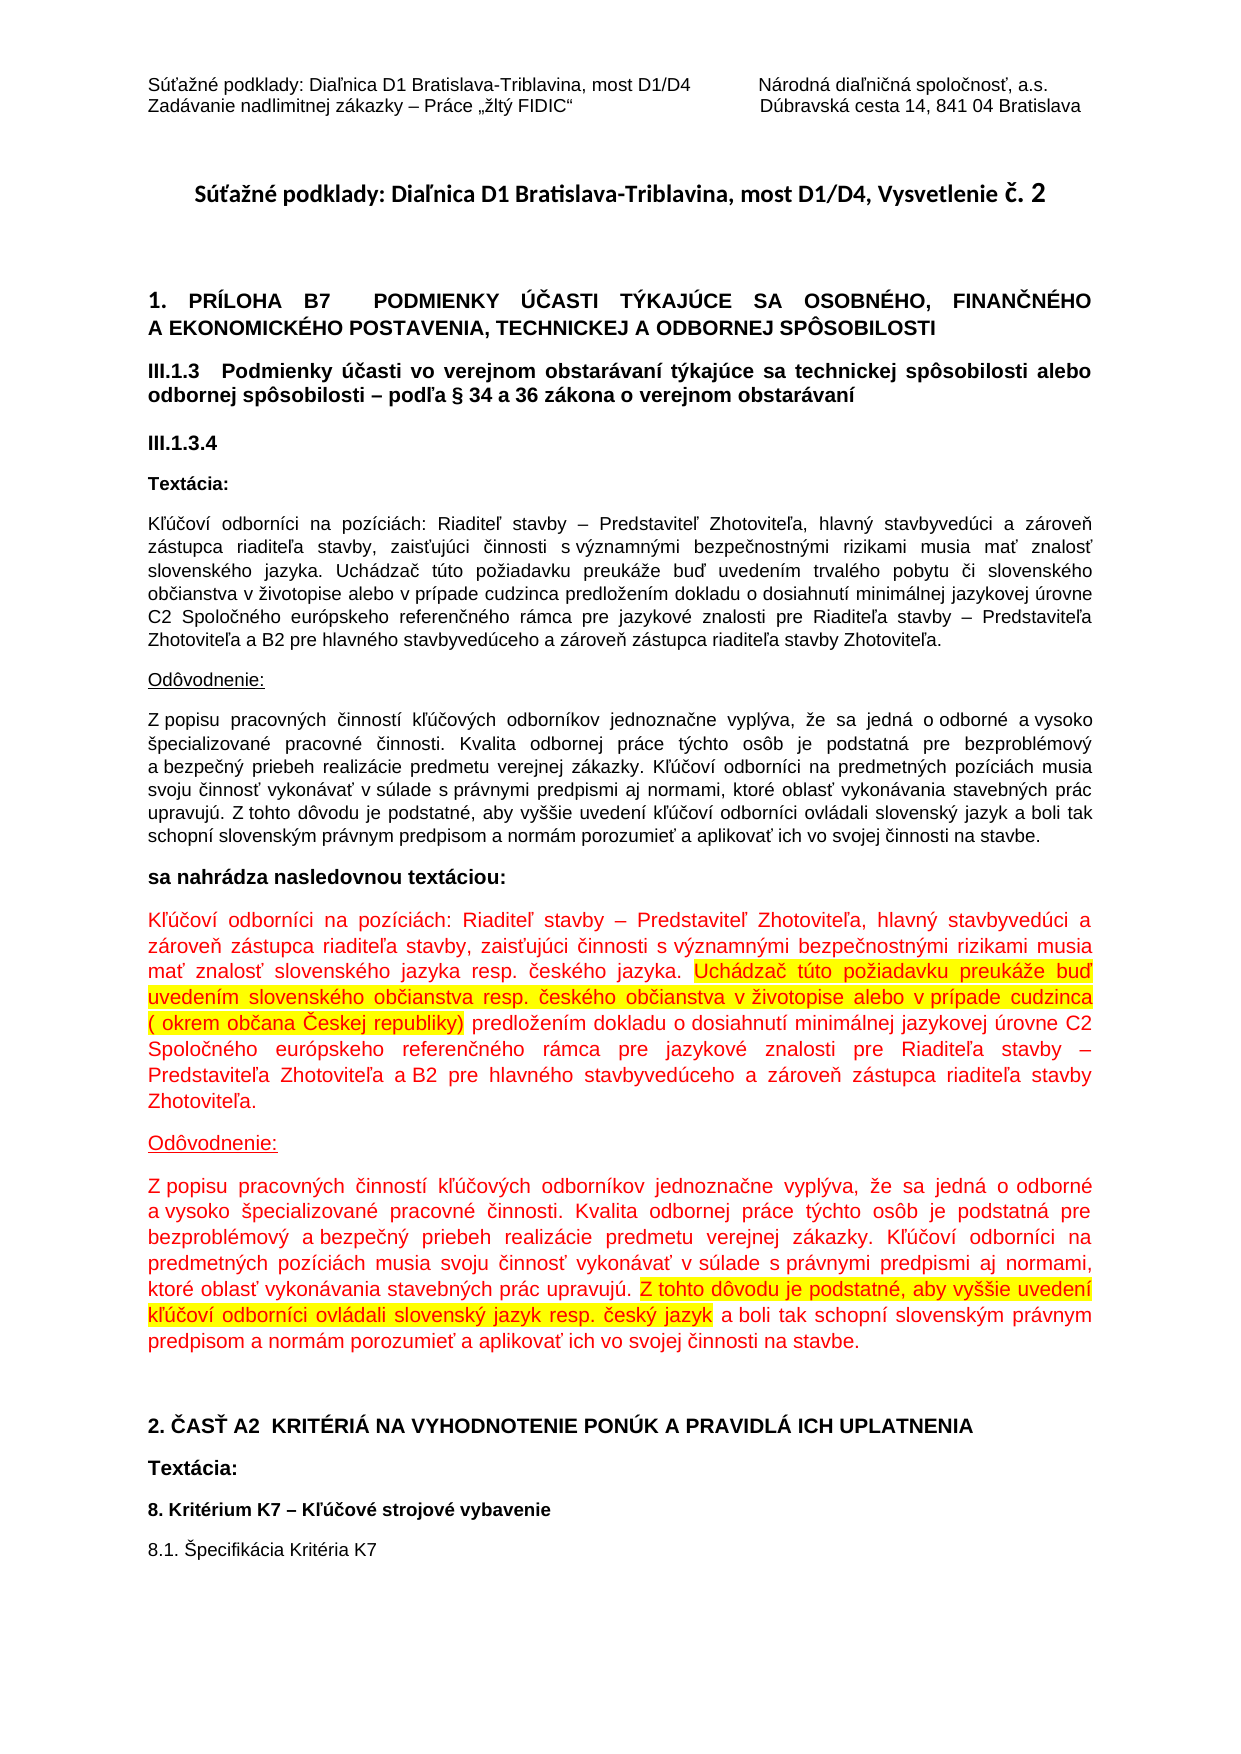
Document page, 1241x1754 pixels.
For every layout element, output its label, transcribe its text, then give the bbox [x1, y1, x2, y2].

text 8. Kritérium K7 – Kľúčové strojové vybavenie [148, 1498, 1093, 1520]
text III.1.3 Podmienky účasti vo verejnom obstarávaní týkajúce sa technickej spôsobilosti alebo odbornej spôsobilosti – podľa § 34 a 36 zákona o verejnom obstarávaní [148, 359, 1093, 407]
text Súťažné podklady: Diaľnica D1 Bratislava-Triblavina, most D1/D4, Vysvetlenie č. 2 [148, 174, 1093, 209]
text Z popisu pracovných činností kľúčových odborníkov jednoznačne vyplýva, že sa jedná o odborné a vysoko špecializované pracovné činnosti. Kvalita odbornej práce týchto osôb je podstatná pre bezproblémový a bezpečný priebeh realizácie predmetu verejnej zákazky. Kľúčoví odborníci na predmetných pozíciách musia svoju činnosť vykonávať v súlade s právnymi predpismi aj normami, ktoré oblasť vykonávania stavebných prác upravujú. Z tohto dôvodu je podstatné, aby vyššie uvedení kľúčoví odborníci ovládali slovenský jazyk a boli tak schopní slovenským právnym predpisom a normám porozumieť a aplikovať ich vo svojej činnosti na stavbe. [148, 709, 1093, 847]
text Kľúčoví odborníci na pozíciách: Riaditeľ stavby – Predstaviteľ Zhotoviteľa, hlavný stavbyvedúci a zároveň zástupca riaditeľa stavby, zaisťujúci činnosti s významnými bezpečnostnými rizikami musia mať znalosť slovenského jazyka. Uchádzač túto požiadavku preukáže buď uvedením trvalého pobytu či slovenského občianstva v životopise alebo v prípade cudzinca predložením dokladu o dosiahnutí minimálnej jazykovej úrovne C2 Spoločného európskeho referenčného rámca pre jazykové znalosti pre Riaditeľa stavby – Predstaviteľa Zhotoviteľa a B2 pre hlavného stavbyvedúceho a zároveň zástupca riaditeľa stavby Zhotoviteľa. [148, 513, 1093, 651]
text 1. Príloha B7 Podmienky účasti týkajúce sa osobného, finančného a ekonomického postavenia, technickej a odbornej spôsobilosti [148, 284, 1093, 340]
text Kľúčoví odborníci na pozíciách: Riaditeľ stavby – Predstaviteľ Zhotoviteľa, hlavný stavbyvedúci a zároveň zástupca riaditeľa stavby, zaisťujúci činnosti s významnými bezpečnostnými rizikami musia mať znalosť slovenského jazyka resp. českého jazyka. Uchádzač túto požiadavku preukáže buď uvedením slovenského občianstva resp. českého občianstva v životopise alebo v prípade cudzinca ( okrem občana Českej republiky) predložením dokladu o dosiahnutí minimálnej jazykovej úrovne C2 Spoločného európskeho referenčného rámca pre jazykové znalosti pre Riaditeľa stavby – Predstaviteľa Zhotoviteľa a B2 pre hlavného stavbyvedúceho a zároveň zástupca riaditeľa stavby Zhotoviteľa. [148, 908, 1093, 985]
text Textácia: [148, 1456, 1093, 1480]
text 8.1. Špecifikácia Kritéria K7 [148, 1538, 1093, 1560]
text Kľúčoví odborníci na pozíciách: Riaditeľ stavby – Predstaviteľ Zhotoviteľa, hlavný stavbyvedúci a zároveň zástupca riaditeľa stavby, zaisťujúci činnosti s významnými bezpečnostnými rizikami musia mať znalosť slovenského jazyka resp. českého jazyka. Uchádzač túto požiadavku preukáže buď uvedením slovenského občianstva resp. českého občianstva v životopise alebo v prípade cudzinca ( okrem občana Českej republiky) predložením dokladu o dosiahnutí minimálnej jazykovej úrovne C2 Spoločného európskeho referenčného rámca pre jazykové znalosti pre Riaditeľa stavby – Predstaviteľa Zhotoviteľa a B2 pre hlavného stavbyvedúceho a zároveň zástupca riaditeľa stavby Zhotoviteľa. [148, 1009, 1093, 1112]
text Z popisu pracovných činností kľúčových odborníkov jednoznačne vyplýva, že sa jedná o odborné a vysoko špecializované pracovné činnosti. Kvalita odbornej práce týchto osôb je podstatná pre bezproblémový a bezpečný priebeh realizácie predmetu verejnej zákazky. Kľúčoví odborníci na predmetných pozíciách musia svoju činnosť vykonávať v súlade s právnymi predpismi aj normami, ktoré oblasť vykonávania stavebných prác upravujú. Z tohto dôvodu je podstatné, aby vyššie uvedení kľúčoví odborníci ovládali slovenský jazyk resp. český jazyk a boli tak schopní slovenským právnym predpisom a normám porozumieť a aplikovať ich vo svojej činnosti na stavbe. [148, 1173, 1093, 1352]
text Odôvodnenie: [148, 669, 1093, 691]
text sa nahrádza nasledovnou textáciou: [148, 865, 1093, 889]
text Textácia: [148, 473, 1093, 495]
text III.1.3.4 [148, 431, 1093, 455]
text 2. ČASŤ A2 KRITÉRIÁ NA VYHODNOTENIE PONÚK A PRAVIDLÁ ICH UPLATNENIA [148, 1413, 1093, 1437]
text Odôvodnenie: [148, 1131, 1093, 1155]
